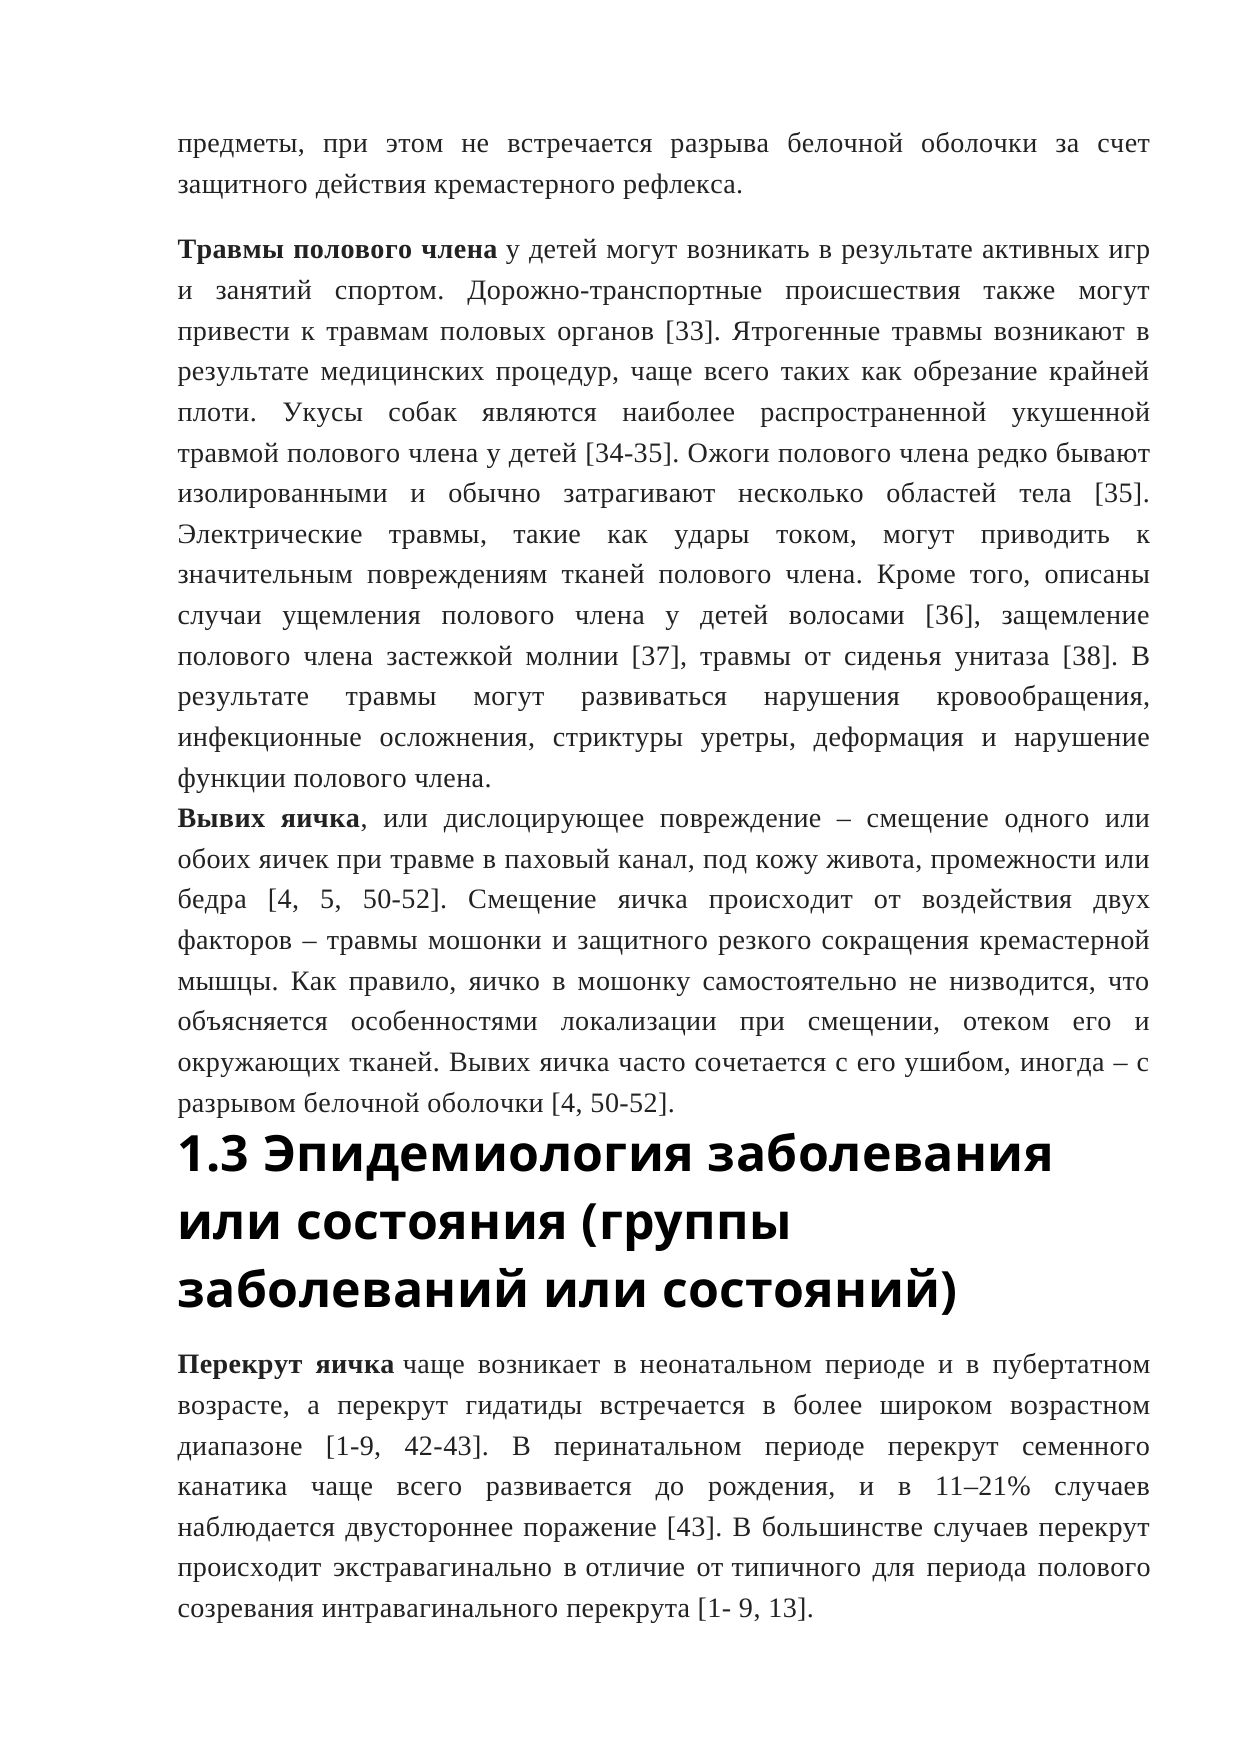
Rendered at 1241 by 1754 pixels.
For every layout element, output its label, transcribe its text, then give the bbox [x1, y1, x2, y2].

text Вывих яичка, или дислоцирующее повреждение – смещение одного или обоих яичек при травме в паховый канал, под кожу живота, промежности или бедра [4, 5, 50-52]. Смещение яичка происходит от воздействия двух факторов – травмы мошонки и защитного резкого сокращения кремастерной мышцы. Как правило, яичко в мошонку самостоятельно не низводится, что объясняется особенностями локализации при смещении, отеком его и окружающих тканей. Вывих яичка часто сочетается с его ушибом, иногда – с разрывом белочной оболочки [4, 50-52]. [177, 793, 1152, 1118]
text 1.3 Эпидемиология заболевания или состояния (группы заболеваний или состояний) [177, 1118, 1152, 1322]
text Травмы полового члена у детей могут возникать в результате активных игр и занятий спортом. Дорожно-транспортные происшествия также могут привести к травмам половых органов [33]. Ятрогенные травмы возникают в результате медицинских процедур, чаще всего таких как обрезание крайней плоти. Укусы собак являются наиболее распространенной укушенной травмой полового члена у детей [34-35]. Ожоги полового члена редко бывают изолированными и обычно затрагивают несколько областей тела [35]. Электрические травмы, такие как удары током, могут приводить к значительным повреждениям тканей полового члена. Кроме того, описаны случаи ущемления полового члена у детей волосами [36], защемление полового члена застежкой молнии [37], травмы от сиденья унитаза [38]. В результате травмы могут развиваться нарушения кровообращения, инфекционные осложнения, стриктуры уретры, деформация и нарушение функции полового члена. [177, 224, 1152, 793]
text Перекрут яичка чаще возникает в неонатальном периоде и в пубертатном возрасте, а перекрут гидатиды встречается в более широком возрастном диапазоне [1-9, 42-43]. В перинатальном периоде перекрут семенного канатика чаще всего развивается до рождения, и в 11–21% случаев наблюдается двустороннее поражение [43]. В большинстве случаев перекрут происходит экстравагинально в отличие от типичного для периода полового созревания интравагинального перекрута [1- 9, 13]. [177, 1339, 1152, 1623]
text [177, 118, 1152, 199]
